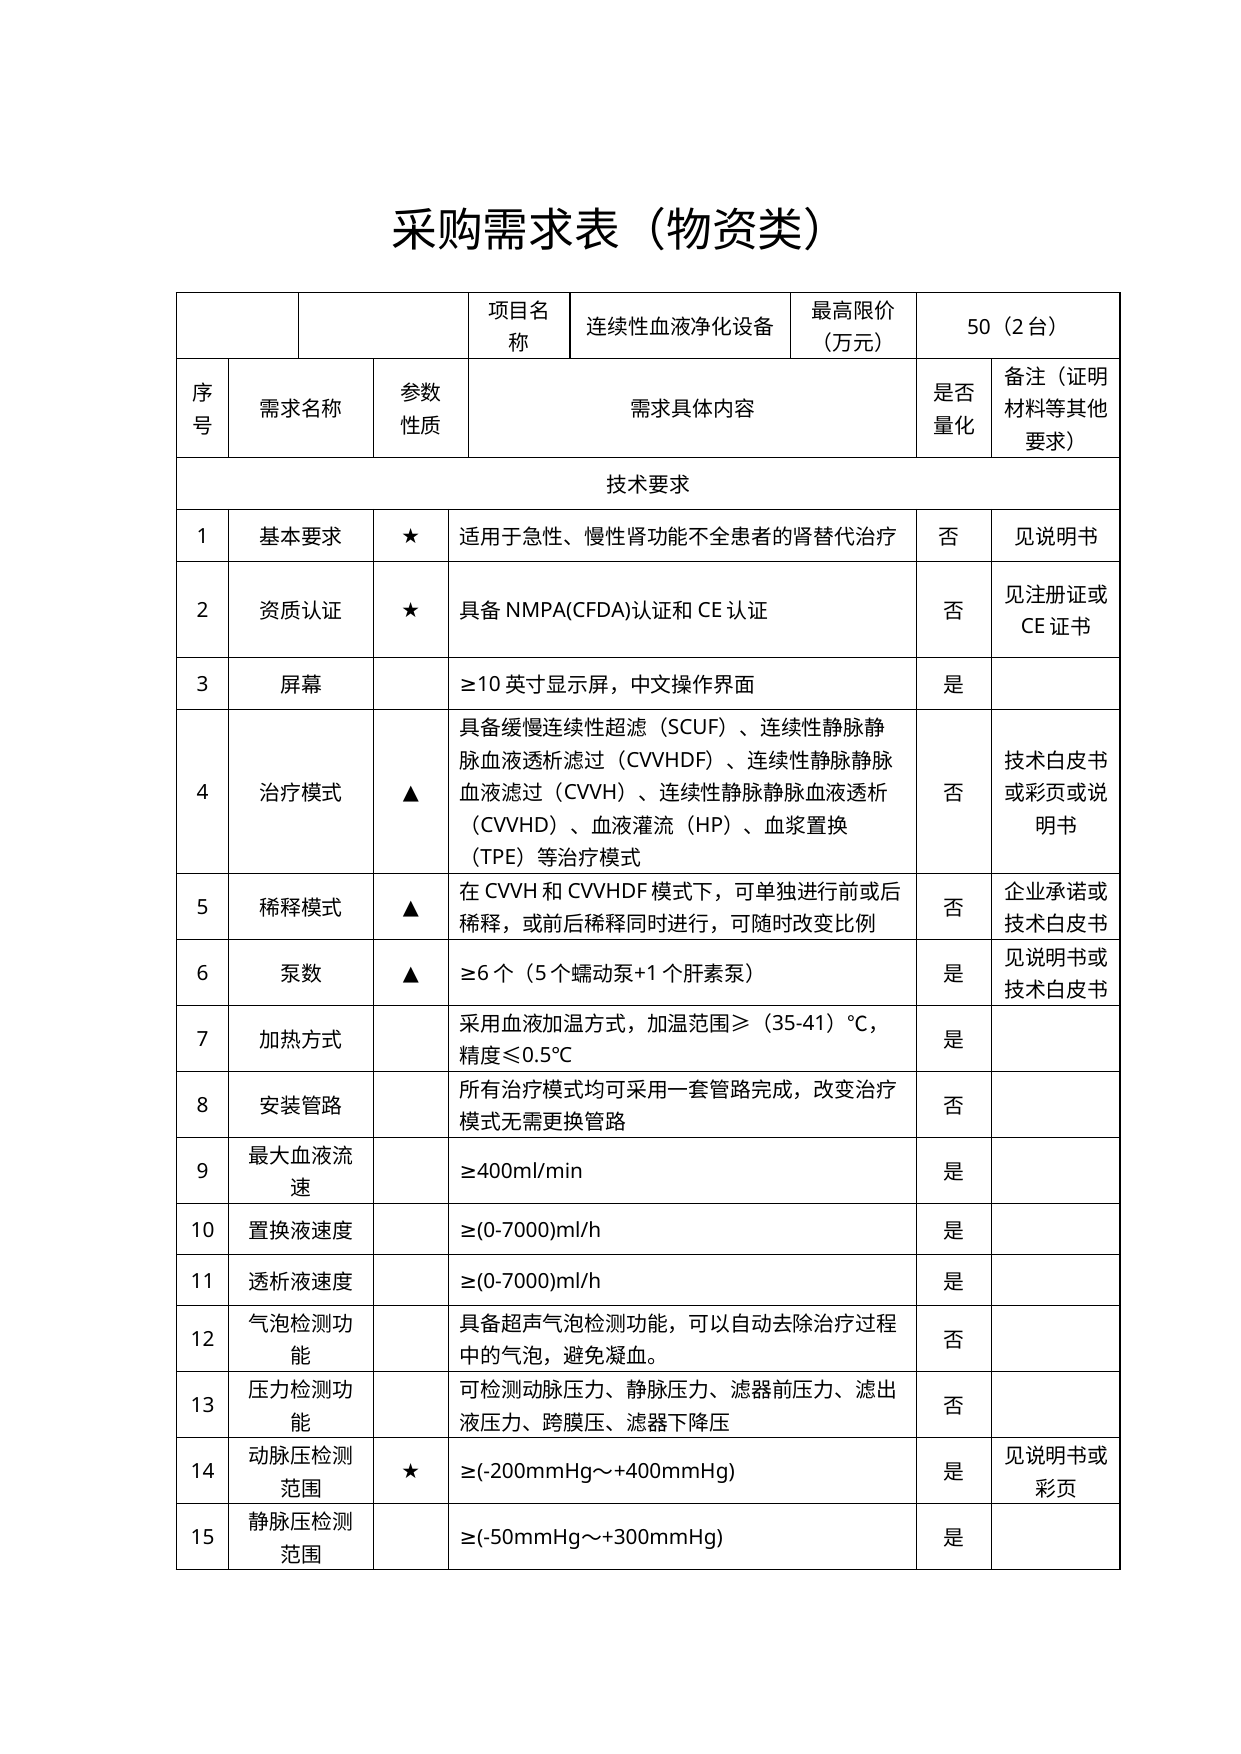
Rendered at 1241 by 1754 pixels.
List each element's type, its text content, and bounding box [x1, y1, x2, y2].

table_cell 压力检测功能 [229, 1372, 373, 1437]
table_cell ▲ [374, 710, 448, 873]
table_cell 序号 [177, 359, 228, 457]
table_cell 13 [177, 1372, 228, 1437]
table_cell 采用血液加温方式，加温范围≥（35-41）℃，精度≤0.5℃ [449, 1006, 916, 1071]
table_cell 否 [917, 1306, 991, 1371]
table_cell 具备NMPA(CFDA)认证和CE认证 [449, 562, 916, 657]
table_cell 2 [177, 562, 228, 657]
table_cell [992, 1138, 1119, 1203]
table_cell 5 [177, 874, 228, 939]
table_cell 适用于急性、慢性肾功能不全患者的肾替代治疗 [449, 510, 916, 561]
table_cell [374, 1204, 448, 1254]
table_cell 9 [177, 1138, 228, 1203]
table_cell ≥(-50mmHg～+300mmHg) [449, 1504, 916, 1569]
table_cell 是 [917, 1138, 991, 1203]
table_cell [992, 1306, 1119, 1371]
table_cell 企业承诺或技术白皮书 [992, 874, 1119, 939]
table_cell 参数 性质 [374, 359, 468, 457]
table_cell 否 [917, 510, 991, 561]
table_cell 稀释模式 [229, 874, 373, 939]
table_cell 10 [177, 1204, 228, 1254]
table_cell 治疗模式 [229, 710, 373, 873]
table_cell 需求具体内容 [469, 359, 916, 457]
table_cell [992, 1006, 1119, 1071]
table_cell 技术要求 [177, 458, 1119, 509]
table_cell 否 [917, 710, 991, 873]
table_cell 8 [177, 1072, 228, 1137]
table_cell 透析液速度 [229, 1255, 373, 1305]
table_cell 3 [177, 658, 228, 709]
table_cell 置换液速度 [229, 1204, 373, 1254]
table_cell 备注（证明材料等其他要求） [992, 359, 1119, 457]
table_cell 15 [177, 1504, 228, 1569]
table_cell ★ [374, 510, 448, 561]
table_cell 泵数 [229, 940, 373, 1005]
table_cell 见说明书或彩页 [992, 1438, 1119, 1503]
table_header [299, 293, 468, 358]
table_cell [992, 1255, 1119, 1305]
table_header 项目名称 [469, 293, 569, 358]
table_cell 是 [917, 658, 991, 709]
table_cell 6 [177, 940, 228, 1005]
table_cell ≥10英寸显示屏，中文操作界面 [449, 658, 916, 709]
table_cell 是否 量化 [917, 359, 991, 457]
table_cell 最大血液流速 [229, 1138, 373, 1203]
table_cell 是 [917, 1255, 991, 1305]
table_cell [992, 1072, 1119, 1137]
table_cell 见注册证或CE证书 [992, 562, 1119, 657]
table_cell 所有治疗模式均可采用一套管路完成，改变治疗模式无需更换管路 [449, 1072, 916, 1137]
table_header 50（2台） [917, 293, 1119, 358]
table_cell 否 [917, 1072, 991, 1137]
table_cell ▲ [374, 874, 448, 939]
table_cell [374, 1138, 448, 1203]
table_cell 否 [917, 562, 991, 657]
table_cell 具备缓慢连续性超滤（SCUF）、连续性静脉静脉血液透析滤过（CVVHDF）、连续性静脉静脉血液滤过（CVVH）、连续性静脉静脉血液透析（CVVHD）、血液灌流（HP）、血浆置换（TPE）等治疗模式 [449, 710, 916, 873]
table_cell 14 [177, 1438, 228, 1503]
table_cell 是 [917, 1006, 991, 1071]
table_cell 12 [177, 1306, 228, 1371]
table_cell 是 [917, 940, 991, 1005]
table_cell 资质认证 [229, 562, 373, 657]
text 采购需求表（物资类） [187, 178, 1053, 276]
table_cell 是 [917, 1438, 991, 1503]
table_cell 技术白皮书或彩页或说明书 [992, 710, 1119, 873]
table_cell 可检测动脉压力、静脉压力、滤器前压力、滤出液压力、跨膜压、滤器下降压 [449, 1372, 916, 1437]
table_cell 气泡检测功能 [229, 1306, 373, 1371]
table_cell [374, 1006, 448, 1071]
table_cell 安装管路 [229, 1072, 373, 1137]
table_cell 是 [917, 1204, 991, 1254]
table_cell 静脉压检测范围 [229, 1504, 373, 1569]
table_cell 4 [177, 710, 228, 873]
table_cell 否 [917, 874, 991, 939]
table_cell 需求名称 [229, 359, 373, 457]
table_cell [992, 1504, 1119, 1569]
table_cell [992, 658, 1119, 709]
table_cell ≥400ml/min [449, 1138, 916, 1203]
table_header [177, 293, 298, 358]
table_cell 见说明书 [992, 510, 1119, 561]
table_cell [374, 1306, 448, 1371]
table_cell [992, 1204, 1119, 1254]
table_cell 具备超声气泡检测功能，可以自动去除治疗过程中的气泡，避免凝血。 [449, 1306, 916, 1371]
table_cell 7 [177, 1006, 228, 1071]
table_cell 动脉压检测范围 [229, 1438, 373, 1503]
table_cell [374, 1072, 448, 1137]
table_cell ★ [374, 1438, 448, 1503]
table_cell [992, 1372, 1119, 1437]
table_cell [374, 658, 448, 709]
table_cell ≥6个（5个蠕动泵+1个肝素泵） [449, 940, 916, 1005]
table_cell 见说明书或技术白皮书 [992, 940, 1119, 1005]
table_cell 屏幕 [229, 658, 373, 709]
table_cell 是 [917, 1504, 991, 1569]
table_cell 1 [177, 510, 228, 561]
table_header 连续性血液净化设备 [571, 293, 790, 358]
table_cell [374, 1255, 448, 1305]
table_cell 基本要求 [229, 510, 373, 561]
table_cell ≥(0-7000)ml/h [449, 1204, 916, 1254]
table_cell [374, 1504, 448, 1569]
table_cell ≥(0-7000)ml/h [449, 1255, 916, 1305]
table_cell 否 [917, 1372, 991, 1437]
table_cell 在CVVH和CVVHDF模式下，可单独进行前或后稀释，或前后稀释同时进行，可随时改变比例 [449, 874, 916, 939]
table_cell [374, 1372, 448, 1437]
table_cell ▲ [374, 940, 448, 1005]
table_cell ★ [374, 562, 448, 657]
table_cell 11 [177, 1255, 228, 1305]
table_header 最高限价（万元） [791, 293, 916, 358]
table_cell ≥(-200mmHg～+400mmHg) [449, 1438, 916, 1503]
table_cell 加热方式 [229, 1006, 373, 1071]
